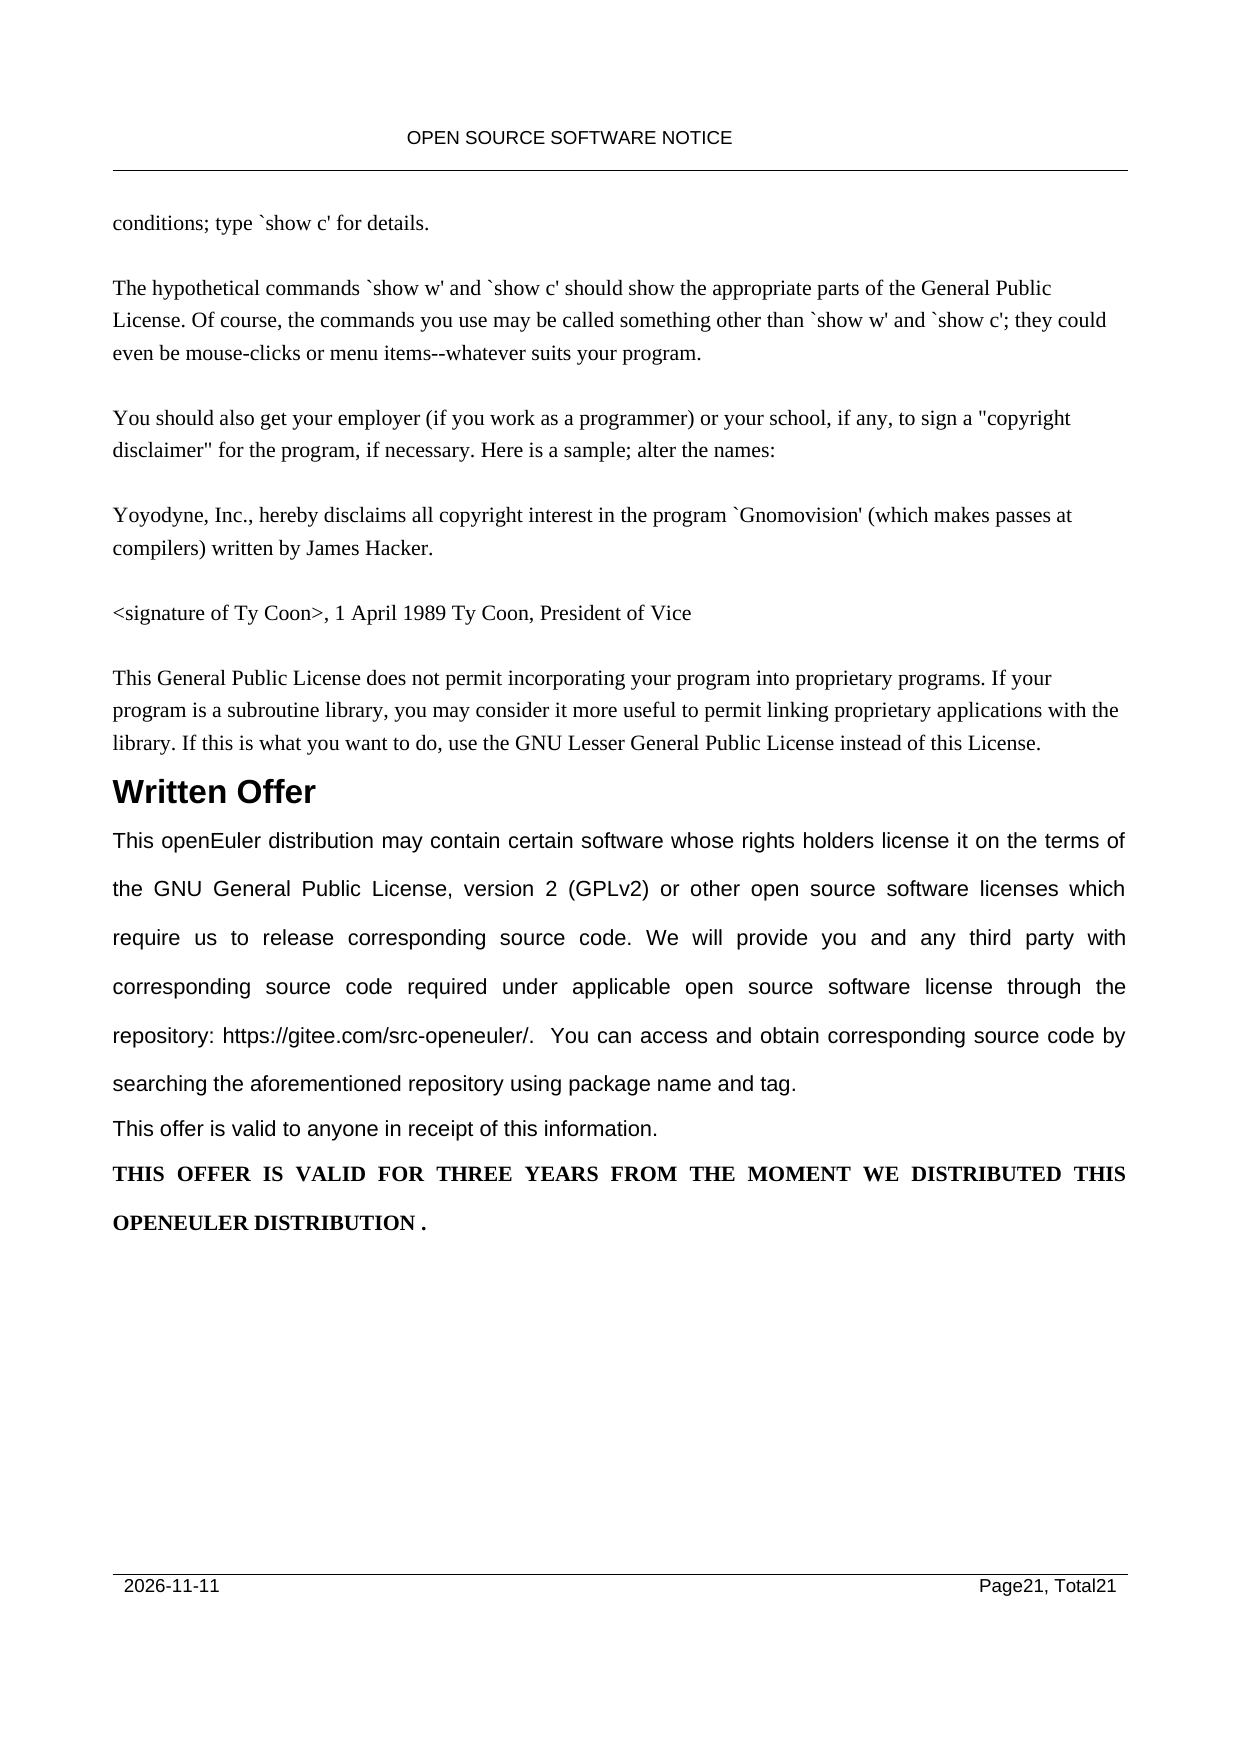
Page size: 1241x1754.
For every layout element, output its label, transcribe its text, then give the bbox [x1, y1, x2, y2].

text THIS OFFER IS VALID FOR THREE YEARS FROM THE MOMENT WE DISTRIBUTED THIS OPENEULER DISTRIBUTION . [112, 1158, 1128, 1239]
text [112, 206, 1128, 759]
text This offer is valid to anyone in receipt of this information. [112, 1113, 1128, 1145]
text Written Offer [112, 759, 1128, 824]
text This openEuler distribution may contain certain software whose rights holders license it on the terms of the GNU General Public License, version 2 (GPLv2) or other open source software licenses which require us to release corresponding source code. We will provide you and any third party with corresponding source code required under applicable open source software license through the repository: https://gitee.com/src-openeuler/. You can access and obtain corresponding source code by searching the aforementioned repository using package name and tag. [112, 824, 1128, 1100]
